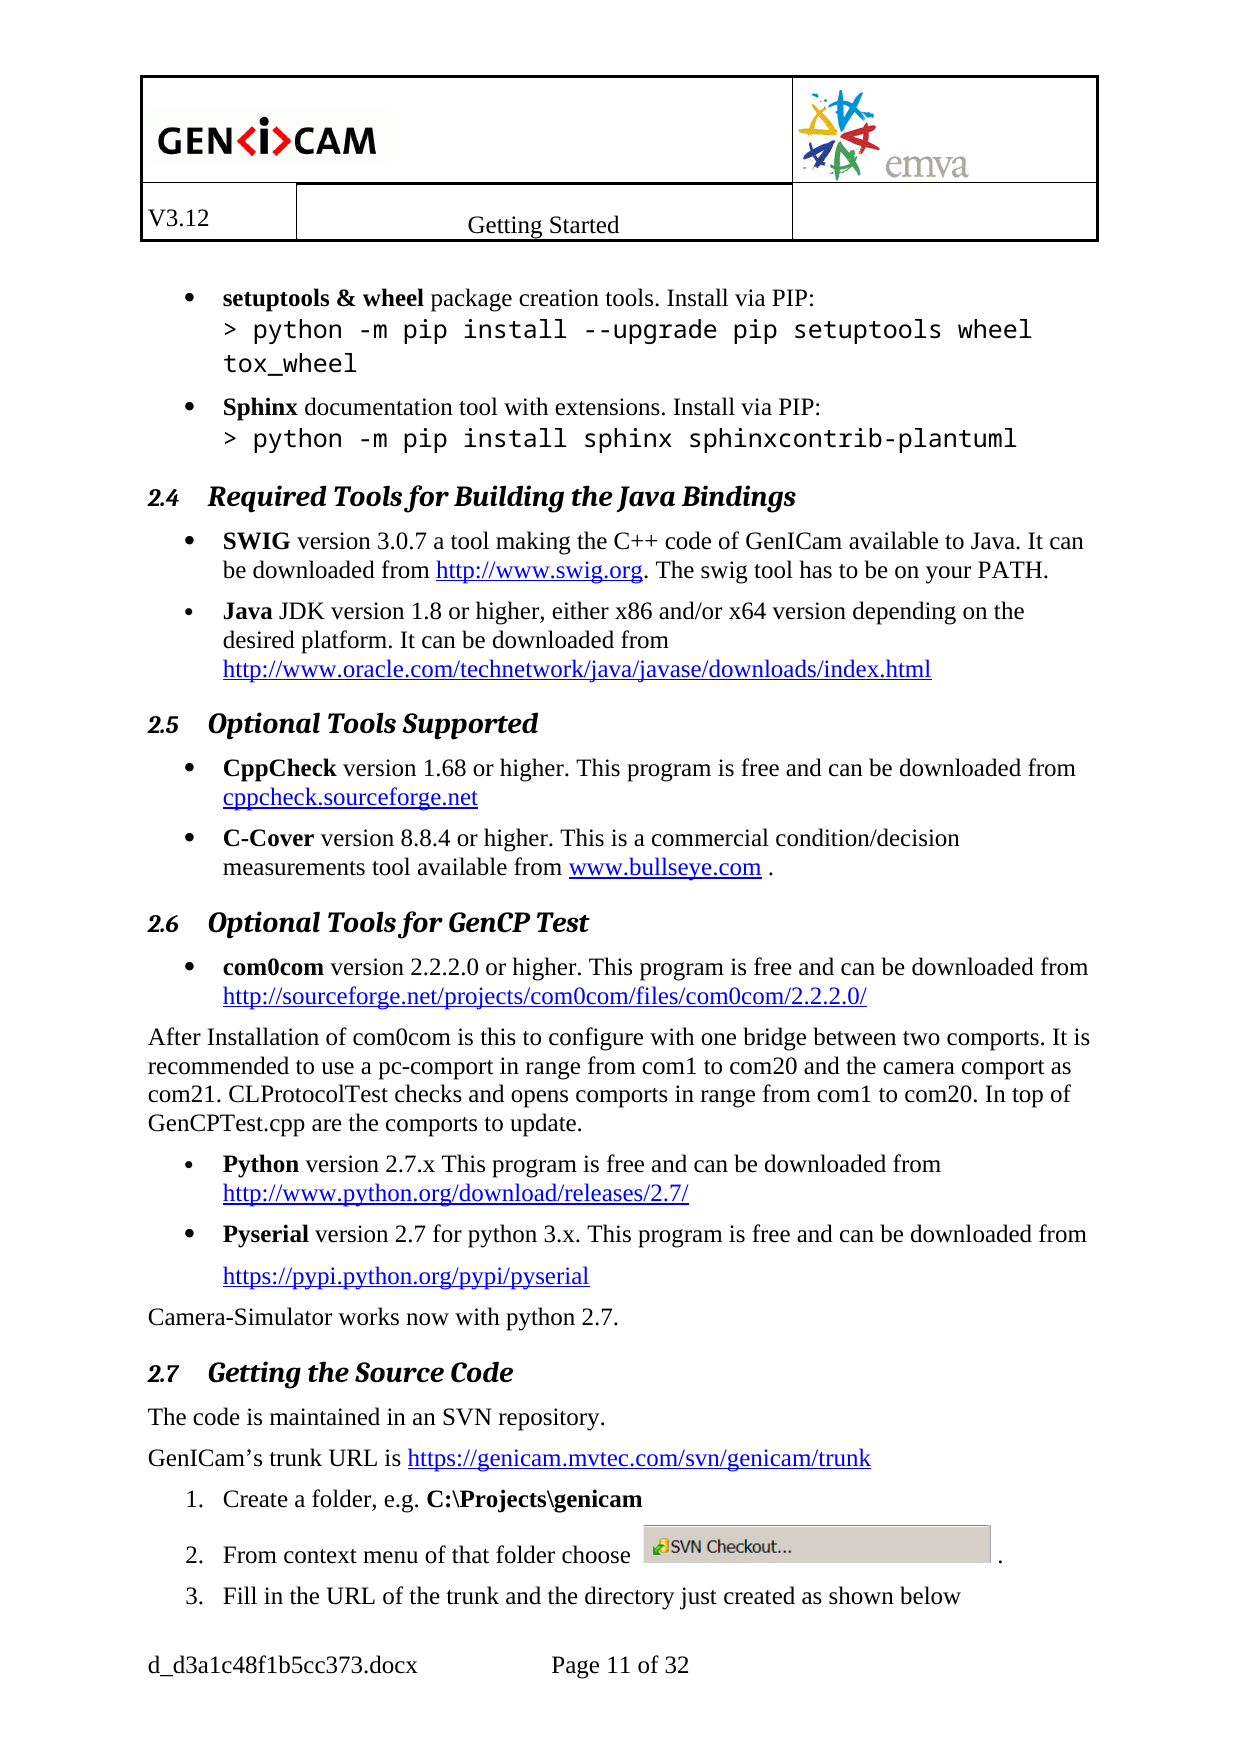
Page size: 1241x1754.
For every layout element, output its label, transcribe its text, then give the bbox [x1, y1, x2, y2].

list Sphinx documentation tool with extensions. Install via PIP: > python -m pip install sphinx sphinxcontrib-plantuml [185, 392, 1092, 455]
subtitle Optional Tools for GenCP Test [148, 906, 1092, 939]
list Fill in the URL of the trunk and the directory just created as shown below [185, 1581, 1092, 1610]
text Camera-Simulator works now with python 2.7. [148, 1302, 1092, 1331]
list com0com version 2.2.2.0 or higher. This program is free and can be downloaded from http://sourceforge.net/projects/com0com/files/com0com/2.2.2.0/ [185, 952, 1092, 1009]
subtitle Optional Tools Supported [148, 707, 1092, 741]
list SWIG version 3.0.7 a tool making the C++ code of GenICam available to Java. It can be downloaded from http://www.swig.org. The swig tool has to be on your PATH. [185, 526, 1092, 584]
list Pyserial version 2.7 for python 3.x. This program is free and can be downloaded from [185, 1219, 1092, 1248]
list C-Cover version 8.8.4 or higher. This is a commercial condition/decision measurements tool available from www.bullseye.com . [185, 823, 1092, 881]
text After Installation of com0com is this to configure with one bridge between two comports. It is recommended to use a pc-comport in range from com1 to com20 and the camera comport as com21. CLProtocolTest checks and opens comports in range from com1 to com20. In top of GenCPTest.cpp are the comports to update. [148, 1022, 1092, 1137]
picture [643, 1525, 991, 1563]
list CppCheck version 1.68 or higher. This program is free and can be downloaded from cppcheck.sourceforge.net [185, 753, 1092, 811]
text GenICam’s trunk URL is https://genicam.mvtec.com/svn/genicam/trunk [148, 1443, 1092, 1472]
list setuptools & wheel package creation tools. Install via PIP: > python -m pip install --upgrade pip setuptools wheel tox_wheel [185, 283, 1092, 380]
subtitle Required Tools for Building the Java Bindings [148, 480, 1092, 514]
text https://pypi.python.org/pypi/pyserial [223, 1261, 1092, 1289]
subtitle Getting the Source Code [148, 1356, 1092, 1389]
list Create a folder, e.g. C:\Projects\genicam [185, 1484, 1092, 1513]
text The code is maintained in an SVN repository. [148, 1402, 1092, 1431]
list Python version 2.7.x This program is free and can be downloaded from http://www.python.org/download/releases/2.7/ [185, 1149, 1092, 1207]
list Java JDK version 1.8 or higher, either x86 and/or x64 version depending on the desired platform. It can be downloaded from http://www.oracle.com/technetwork/java/javase/downloads/index.html [185, 596, 1092, 682]
picture [798, 90, 969, 182]
